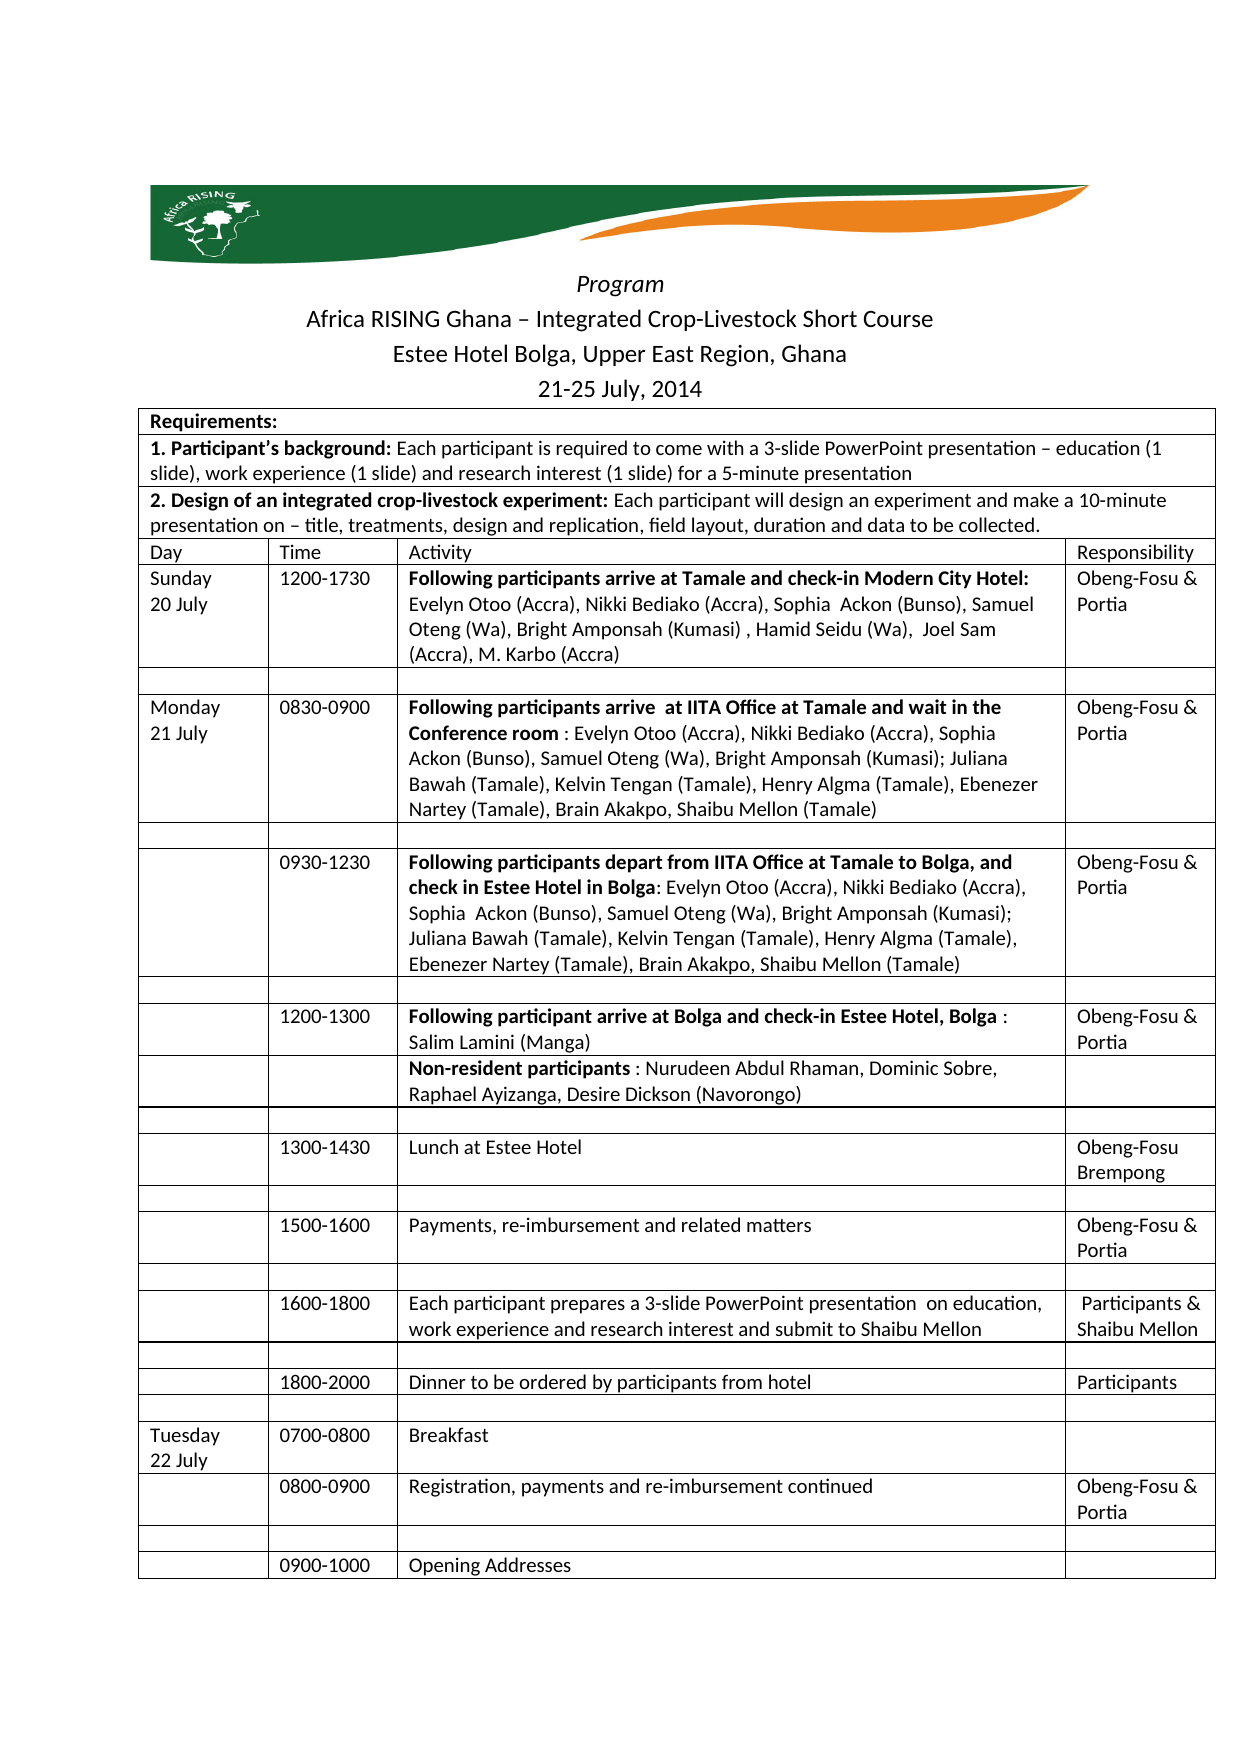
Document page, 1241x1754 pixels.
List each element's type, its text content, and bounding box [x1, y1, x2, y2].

table_cell [398, 1264, 1065, 1289]
table_cell [139, 823, 268, 848]
table_cell [1066, 1422, 1215, 1473]
table_cell Following participant arrive at Bolga and check-in Estee Hotel, Bolga : Salim Lamini (Manga) [398, 1004, 1065, 1054]
table_cell [139, 977, 268, 1003]
table_cell [1066, 668, 1215, 693]
table_cell 1600-1800 [269, 1291, 397, 1341]
table_cell [139, 1395, 268, 1421]
table_cell Obeng-Fosu & Portia [1066, 849, 1215, 976]
table_cell [139, 1186, 268, 1211]
table_cell [1066, 1056, 1215, 1106]
table_cell [269, 823, 397, 848]
table_cell [1066, 1186, 1215, 1211]
table_cell [269, 1108, 397, 1133]
table_cell Each participant prepares a 3-slide PowerPoint presentation on education, work experience and research interest and submit to Shaibu Mellon [398, 1291, 1065, 1341]
table_cell [269, 1264, 397, 1289]
table_cell [269, 668, 397, 693]
table_cell 0900-1000 [269, 1552, 397, 1577]
table_cell [269, 1056, 397, 1106]
table_cell Obeng-Fosu & Portia [1066, 1212, 1215, 1263]
table_cell [1066, 977, 1215, 1003]
table_cell [139, 1343, 268, 1368]
table_cell Non-resident participants : Nurudeen Abdul Rhaman, Dominic Sobre, Raphael Ayizanga, Desire Dickson (Navorongo) [398, 1056, 1065, 1106]
table_cell Activity [398, 539, 1065, 564]
table_cell [139, 1526, 268, 1551]
table_cell [269, 1526, 397, 1551]
table_cell Participants [1066, 1369, 1215, 1394]
table_cell 1. Participant’s background: Each participant is required to come with a 3-slide PowerPoint presentation – education (1 slide), work experience (1 slide) and research interest (1 slide) for a 5-minute presentation [139, 435, 1215, 486]
table_cell Following participants arrive at Tamale and check-in Modern City Hotel: Evelyn Otoo (Accra), Nikki Bediako (Accra), Sophia Ackon (Bunso), Samuel Oteng (Wa), Bright Amponsah (Kumasi) , Hamid Seidu (Wa), Joel Sam (Accra), M. Karbo (Accra) [398, 565, 1065, 667]
table_header Requirements: [139, 409, 1215, 434]
table_cell [139, 1474, 268, 1524]
table_cell [398, 668, 1065, 693]
table_cell [398, 823, 1065, 848]
table_cell [398, 1343, 1065, 1368]
table_cell 2. Design of an integrated crop-livestock experiment: Each participant will design an experiment and make a 10-minute presentation on – title, treatments, design and replication, field layout, duration and data to be collected. [139, 487, 1215, 538]
table_cell Lunch at Estee Hotel [398, 1134, 1065, 1185]
table_cell 0830-0900 [269, 695, 397, 822]
table_cell Registration, payments and re-imbursement continued [398, 1474, 1065, 1524]
table_cell [398, 977, 1065, 1003]
table_cell [269, 1343, 397, 1368]
table_cell [398, 1108, 1065, 1133]
table_cell 0800-0900 [269, 1474, 397, 1524]
text 21-25 July, 2014 [150, 373, 1090, 403]
table_cell [139, 1004, 268, 1054]
table_cell Sunday 20 July [139, 565, 268, 667]
table_cell [1066, 1264, 1215, 1289]
text Program [150, 268, 1090, 298]
table_cell [269, 1186, 397, 1211]
table_cell Following participants arrive at IITA Office at Tamale and wait in the Conference room : Evelyn Otoo (Accra), Nikki Bediako (Accra), Sophia Ackon (Bunso), Samuel Oteng (Wa), Bright Amponsah (Kumasi); Juliana Bawah (Tamale), Kelvin Tengan (Tamale), Henry Algma (Tamale), Ebenezer Nartey (Tamale), Brain Akakpo, Shaibu Mellon (Tamale) [398, 695, 1065, 822]
table_cell Time [269, 539, 397, 564]
table_cell 0930-1230 [269, 849, 397, 976]
table_cell 0700-0800 [269, 1422, 397, 1473]
table_cell Obeng-Fosu & Portia [1066, 695, 1215, 822]
table_cell [269, 977, 397, 1003]
table_cell [139, 1212, 268, 1263]
table_cell Monday 21 July [139, 695, 268, 822]
table_cell Obeng-Fosu & Portia [1066, 1474, 1215, 1524]
table_cell Responsibility [1066, 539, 1215, 564]
table_cell Breakfast [398, 1422, 1065, 1473]
table_cell [139, 1369, 268, 1394]
table_cell [398, 1395, 1065, 1421]
table_cell Obeng-Fosu & Portia [1066, 565, 1215, 667]
table_cell [139, 1552, 268, 1577]
table_cell Dinner to be ordered by participants from hotel [398, 1369, 1065, 1394]
table_cell 1500-1600 [269, 1212, 397, 1263]
table_cell [1066, 1526, 1215, 1551]
table_cell Tuesday 22 July [139, 1422, 268, 1473]
table_cell Opening Addresses [398, 1552, 1065, 1577]
table_cell [269, 1395, 397, 1421]
table_cell [398, 1526, 1065, 1551]
table_cell [139, 1291, 268, 1341]
table_cell [139, 1056, 268, 1106]
table_cell Following participants depart from IITA Office at Tamale to Bolga, and check in Estee Hotel in Bolga: Evelyn Otoo (Accra), Nikki Bediako (Accra), Sophia Ackon (Bunso), Samuel Oteng (Wa), Bright Amponsah (Kumasi); Juliana Bawah (Tamale), Kelvin Tengan (Tamale), Henry Algma (Tamale), Ebenezer Nartey (Tamale), Brain Akakpo, Shaibu Mellon (Tamale) [398, 849, 1065, 976]
picture [150, 185, 1091, 264]
table_cell [139, 668, 268, 693]
table_cell [1066, 1108, 1215, 1133]
table_cell [398, 1186, 1065, 1211]
table_cell Payments, re-imbursement and related matters [398, 1212, 1065, 1263]
table_cell 1200-1300 [269, 1004, 397, 1054]
table_cell [1066, 1395, 1215, 1421]
table_cell 1800-2000 [269, 1369, 397, 1394]
table_cell Day [139, 539, 268, 564]
table_cell [139, 1134, 268, 1185]
text Estee Hotel Bolga, Upper East Region, Ghana [150, 338, 1090, 368]
table_cell [139, 849, 268, 976]
text Africa RISING Ghana – Integrated Crop-Livestock Short Course [150, 303, 1090, 333]
table_cell [139, 1264, 268, 1289]
table_cell Participants & Shaibu Mellon [1066, 1291, 1215, 1341]
table_cell [139, 1108, 268, 1133]
table_cell Obeng-Fosu & Portia [1066, 1004, 1215, 1054]
table_cell [1066, 1552, 1215, 1577]
table_cell 1300-1430 [269, 1134, 397, 1185]
table_cell [1066, 823, 1215, 848]
table_cell 1200-1730 [269, 565, 397, 667]
table_cell Obeng-Fosu Brempong [1066, 1134, 1215, 1185]
table_cell [1066, 1343, 1215, 1368]
